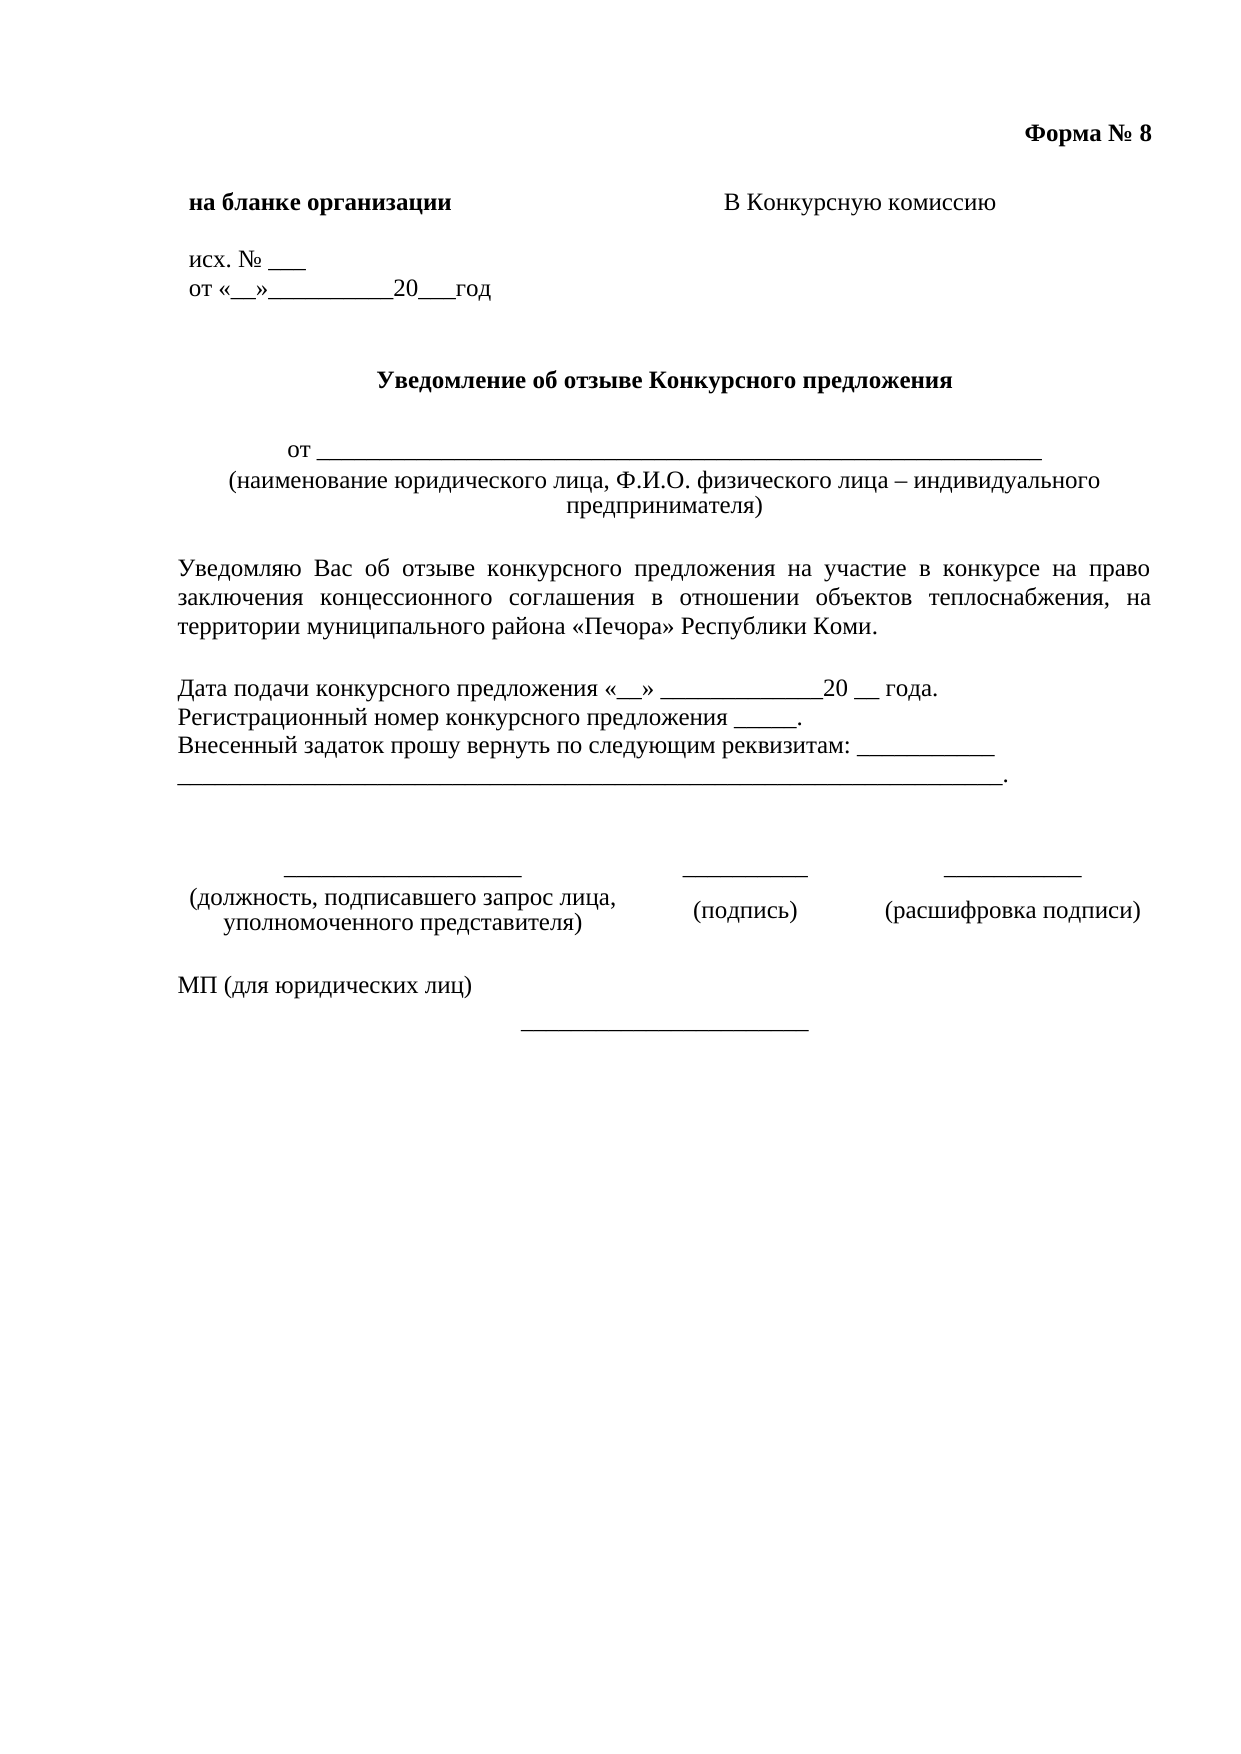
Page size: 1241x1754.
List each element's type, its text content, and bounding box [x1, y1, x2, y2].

text Регистрационный номер конкурсного предложения _____. [177, 702, 1152, 731]
text (наименование юридического лица, Ф.И.О. физического лица – индивидуального [177, 469, 1152, 494]
text Форма № 8 [177, 118, 1152, 147]
subtitle Уведомляю Вас об отзыве конкурсного предложения на участие в конкурсе на право заключения концессионного соглашения в отношении объектов теплоснабжения, на территории муниципального района «Печора» Республики Коми. [177, 553, 1152, 639]
text предпринимателя) [177, 494, 1152, 519]
text Внесенный задаток прошу вернуть по следующим реквизитам: ___________ [177, 731, 1152, 759]
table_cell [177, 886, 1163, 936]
text от __________________________________________________________ [177, 434, 1152, 463]
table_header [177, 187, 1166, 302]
text __________________________________________________________________. [177, 759, 1152, 788]
text Дата подачи конкурсного предложения «__» _____________20 __ года. [177, 673, 1152, 702]
text МП (для юридических лиц) [177, 970, 1152, 999]
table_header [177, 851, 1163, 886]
text _______________________ [177, 1005, 1152, 1033]
text Уведомление об отзыве Конкурсного предложения [177, 365, 1152, 394]
